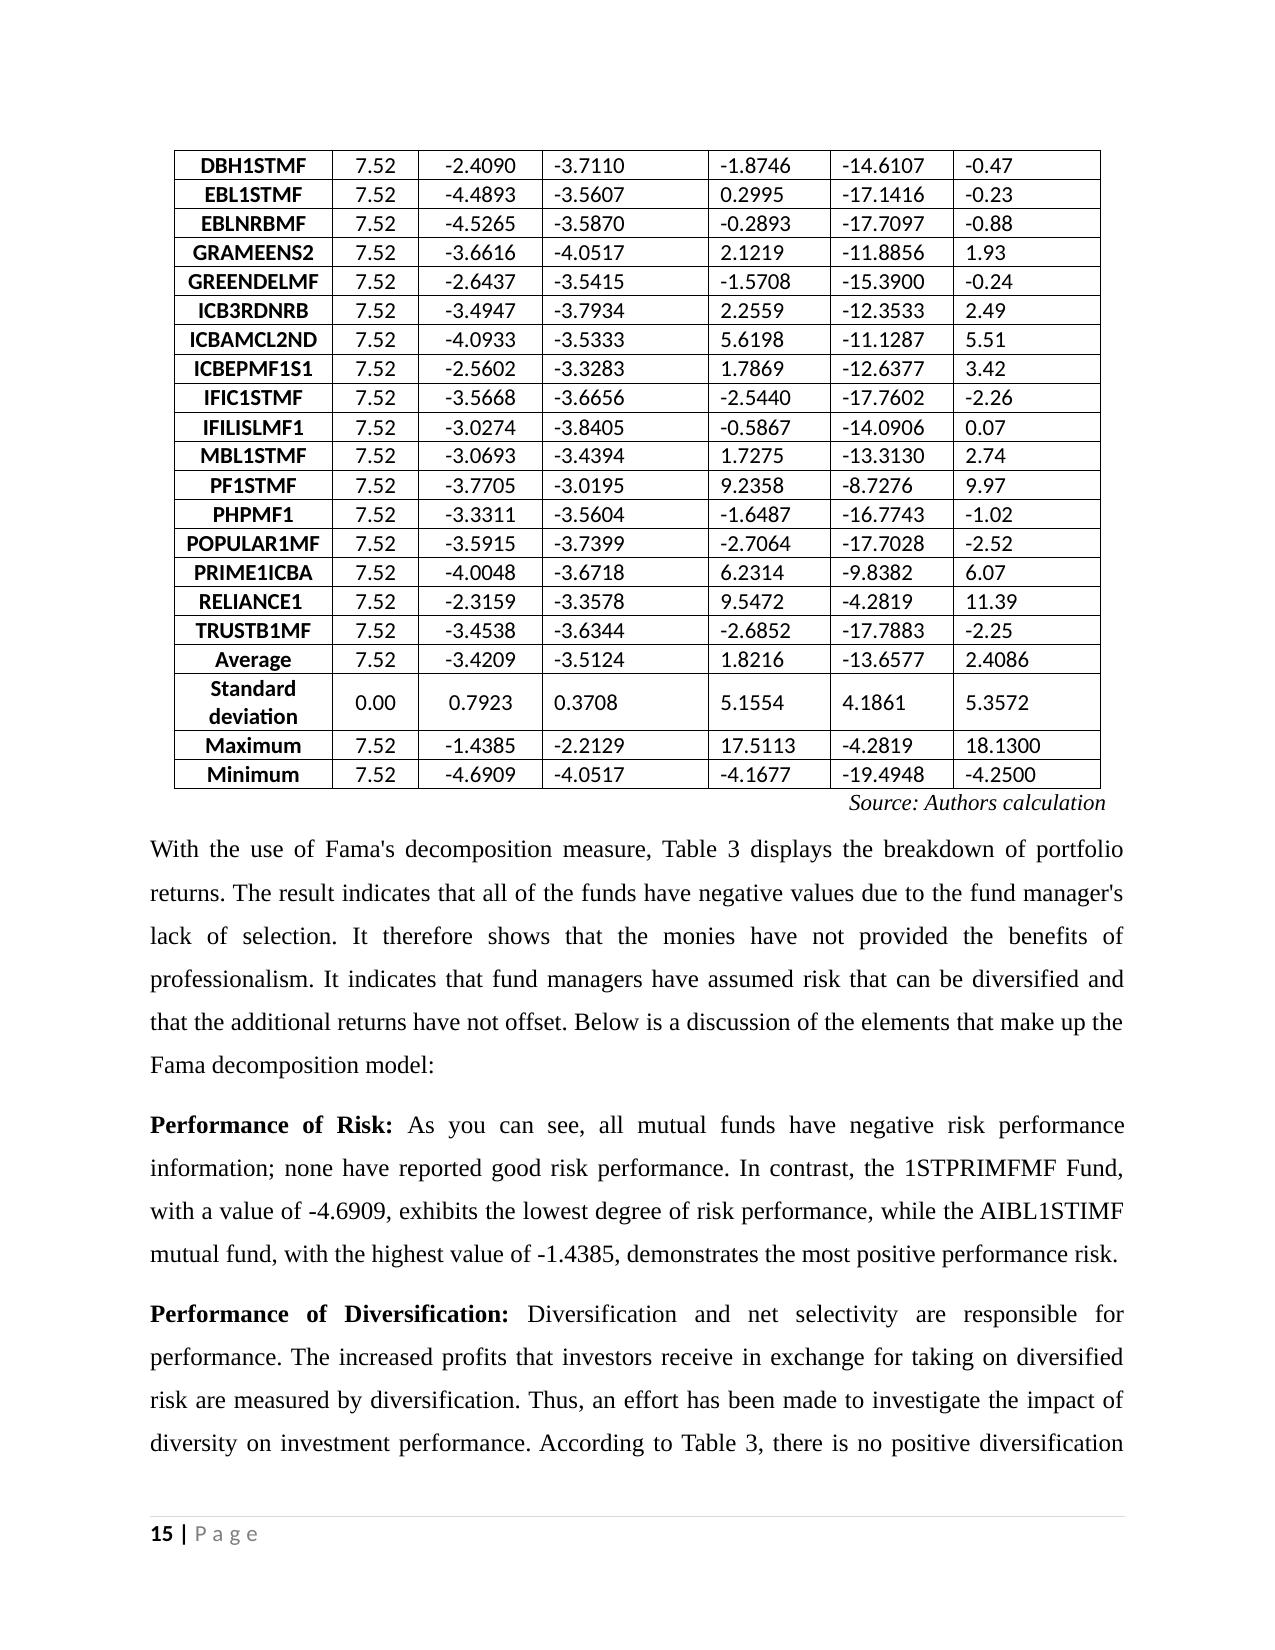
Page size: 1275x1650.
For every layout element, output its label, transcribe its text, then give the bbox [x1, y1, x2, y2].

table_cell -3.4209 [419, 645, 542, 673]
table_cell -3.0195 [543, 471, 708, 499]
table_cell 7.52 [333, 325, 418, 353]
table_cell 1.7275 [709, 442, 830, 470]
table_cell 11.39 [954, 587, 1100, 615]
table_cell 0.00 [333, 674, 418, 730]
table_cell -16.7743 [831, 500, 953, 528]
table_cell -3.6344 [543, 616, 708, 644]
table_cell 7.52 [333, 616, 418, 644]
table_cell TRUSTB1MF [175, 616, 332, 644]
table_cell ICBEPMF1S1 [175, 355, 332, 382]
table_cell 7.52 [333, 529, 418, 557]
table_cell -3.5607 [543, 180, 708, 208]
table_cell Standard deviation [175, 674, 332, 730]
table_cell 7.52 [333, 413, 418, 441]
table_cell -9.8382 [831, 558, 953, 586]
table_cell 7.52 [333, 442, 418, 470]
table_cell -4.0517 [543, 238, 708, 266]
table_cell -12.6377 [831, 355, 953, 382]
table_cell 6.07 [954, 558, 1100, 586]
table_cell 3.42 [954, 355, 1100, 382]
table_cell 2.2559 [709, 296, 830, 324]
table_cell PRIME1ICBA [175, 558, 332, 586]
table_cell -0.2893 [709, 209, 830, 237]
table_cell 7.52 [333, 558, 418, 586]
table_cell 7.52 [333, 384, 418, 412]
table_cell 9.2358 [709, 471, 830, 499]
table_cell -2.52 [954, 529, 1100, 557]
table_cell 1.93 [954, 238, 1100, 266]
table_cell 7.52 [333, 151, 418, 179]
table_cell -17.1416 [831, 180, 953, 208]
table_cell -3.6718 [543, 558, 708, 586]
table_cell -8.7276 [831, 471, 953, 499]
table_cell -17.7097 [831, 209, 953, 237]
table_cell -2.5602 [419, 355, 542, 382]
table_cell PHPMF1 [175, 500, 332, 528]
table_cell 1.8216 [709, 645, 830, 673]
table_cell 5.1554 [709, 674, 830, 730]
table_cell 5.3572 [954, 674, 1100, 730]
table_cell -1.02 [954, 500, 1100, 528]
table_cell -3.3283 [543, 355, 708, 382]
table_cell -4.0933 [419, 325, 542, 353]
table_cell -2.26 [954, 384, 1100, 412]
table_cell 1.7869 [709, 355, 830, 382]
table_cell -4.2500 [954, 760, 1100, 788]
table_cell -17.7028 [831, 529, 953, 557]
table_cell -17.7602 [831, 384, 953, 412]
table_cell 2.49 [954, 296, 1100, 324]
table_cell -4.0048 [419, 558, 542, 586]
text Performance of Risk: As you can see, all mutual funds have negative risk performance information; none have reported good risk performance. In contrast, the 1STPRIMFMF Fund, with a value of -4.6909, exhibits the lowest degree of risk performance, while the AIBL1STIMF mutual fund, with the highest value of -1.4385, demonstrates the most positive performance risk. [150, 1110, 1125, 1268]
table_cell -14.0906 [831, 413, 953, 441]
table_cell -3.3311 [419, 500, 542, 528]
table_cell 7.52 [333, 267, 418, 295]
table_cell -14.6107 [831, 151, 953, 179]
table_cell GREENDELMF [175, 267, 332, 295]
table_cell Average [175, 645, 332, 673]
table_cell 7.52 [333, 645, 418, 673]
table_cell MBL1STMF [175, 442, 332, 470]
table_cell IFIC1STMF [175, 384, 332, 412]
table_cell Minimum [175, 760, 332, 788]
table_cell 7.52 [333, 731, 418, 759]
table_cell -4.6909 [419, 760, 542, 788]
table_cell 0.3708 [543, 674, 708, 730]
table_cell -2.25 [954, 616, 1100, 644]
table_cell -3.5415 [543, 267, 708, 295]
table_cell 7.52 [333, 760, 418, 788]
table_cell 2.4086 [954, 645, 1100, 673]
table_cell 7.52 [333, 209, 418, 237]
table_cell -0.23 [954, 180, 1100, 208]
table_cell -3.3578 [543, 587, 708, 615]
table_cell -3.7110 [543, 151, 708, 179]
table_cell -3.5915 [419, 529, 542, 557]
table_cell RELIANCE1 [175, 587, 332, 615]
table_cell -3.7934 [543, 296, 708, 324]
table_cell -4.0517 [543, 760, 708, 788]
table_cell 7.52 [333, 296, 418, 324]
table_cell 4.1861 [831, 674, 953, 730]
table_cell -1.6487 [709, 500, 830, 528]
table_cell 18.1300 [954, 731, 1100, 759]
table_cell 9.5472 [709, 587, 830, 615]
table_cell -11.8856 [831, 238, 953, 266]
table_cell 0.7923 [419, 674, 542, 730]
table_cell -3.7399 [543, 529, 708, 557]
table_cell -4.2819 [831, 731, 953, 759]
table_cell 0.07 [954, 413, 1100, 441]
table_cell 17.5113 [709, 731, 830, 759]
table_cell -3.4947 [419, 296, 542, 324]
table_cell EBLNRBMF [175, 209, 332, 237]
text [150, 1299, 1125, 1457]
table_cell -3.5870 [543, 209, 708, 237]
table_cell -4.2819 [831, 587, 953, 615]
table_cell -3.6616 [419, 238, 542, 266]
table_cell 9.97 [954, 471, 1100, 499]
table_cell -2.6437 [419, 267, 542, 295]
table_cell PF1STMF [175, 471, 332, 499]
table_cell -1.8746 [709, 151, 830, 179]
table_cell -3.0274 [419, 413, 542, 441]
table_cell 7.52 [333, 180, 418, 208]
table_cell 6.2314 [709, 558, 830, 586]
table_cell IFILISLMF1 [175, 413, 332, 441]
table_cell -1.5708 [709, 267, 830, 295]
table_cell -3.7705 [419, 471, 542, 499]
table_cell 7.52 [333, 587, 418, 615]
table_cell -13.6577 [831, 645, 953, 673]
table_cell ICB3RDNRB [175, 296, 332, 324]
table_cell -4.1677 [709, 760, 830, 788]
table_cell -3.5604 [543, 500, 708, 528]
table_cell 5.51 [954, 325, 1100, 353]
table_cell -2.2129 [543, 731, 708, 759]
table_cell -3.5124 [543, 645, 708, 673]
table_cell 2.1219 [709, 238, 830, 266]
table_cell -3.6656 [543, 384, 708, 412]
table_cell -4.5265 [419, 209, 542, 237]
table_cell -0.88 [954, 209, 1100, 237]
table_cell POPULAR1MF [175, 529, 332, 557]
table_cell -3.4538 [419, 616, 542, 644]
table_cell Maximum [175, 731, 332, 759]
text With the use of Fama's decomposition measure, Table 3 displays the breakdown of portfolio returns. The result indicates that all of the funds have negative values due to the fund manager's lack of selection. It therefore shows that the monies have not provided the benefits of professionalism. It indicates that fund managers have assumed risk that can be diversified and that the additional returns have not offset. Below is a discussion of the elements that make up the Fama decomposition model: [150, 834, 1125, 1079]
table_cell -3.4394 [543, 442, 708, 470]
table_cell -17.7883 [831, 616, 953, 644]
table_cell -11.1287 [831, 325, 953, 353]
table_cell 7.52 [333, 471, 418, 499]
table_cell 7.52 [333, 355, 418, 382]
table_cell -2.6852 [709, 616, 830, 644]
table_cell -1.4385 [419, 731, 542, 759]
table_cell -3.8405 [543, 413, 708, 441]
table_cell GRAMEENS2 [175, 238, 332, 266]
table_cell -19.4948 [831, 760, 953, 788]
text Source: Authors calculation [750, 789, 1125, 816]
table_cell -2.3159 [419, 587, 542, 615]
table_cell -3.5333 [543, 325, 708, 353]
table_cell -3.5668 [419, 384, 542, 412]
table_cell 7.52 [333, 500, 418, 528]
table_cell -2.7064 [709, 529, 830, 557]
table_cell DBH1STMF [175, 151, 332, 179]
table_cell -4.4893 [419, 180, 542, 208]
table_cell -0.24 [954, 267, 1100, 295]
table_cell 7.52 [333, 238, 418, 266]
table_cell 2.74 [954, 442, 1100, 470]
table_cell -2.5440 [709, 384, 830, 412]
table_cell -3.0693 [419, 442, 542, 470]
table_cell 5.6198 [709, 325, 830, 353]
table_cell -0.5867 [709, 413, 830, 441]
table_cell -15.3900 [831, 267, 953, 295]
table_cell ICBAMCL2ND [175, 325, 332, 353]
table_cell -12.3533 [831, 296, 953, 324]
table_cell -0.47 [954, 151, 1100, 179]
table_cell 0.2995 [709, 180, 830, 208]
table_cell EBL1STMF [175, 180, 332, 208]
table_cell -13.3130 [831, 442, 953, 470]
table_cell -2.4090 [419, 151, 542, 179]
